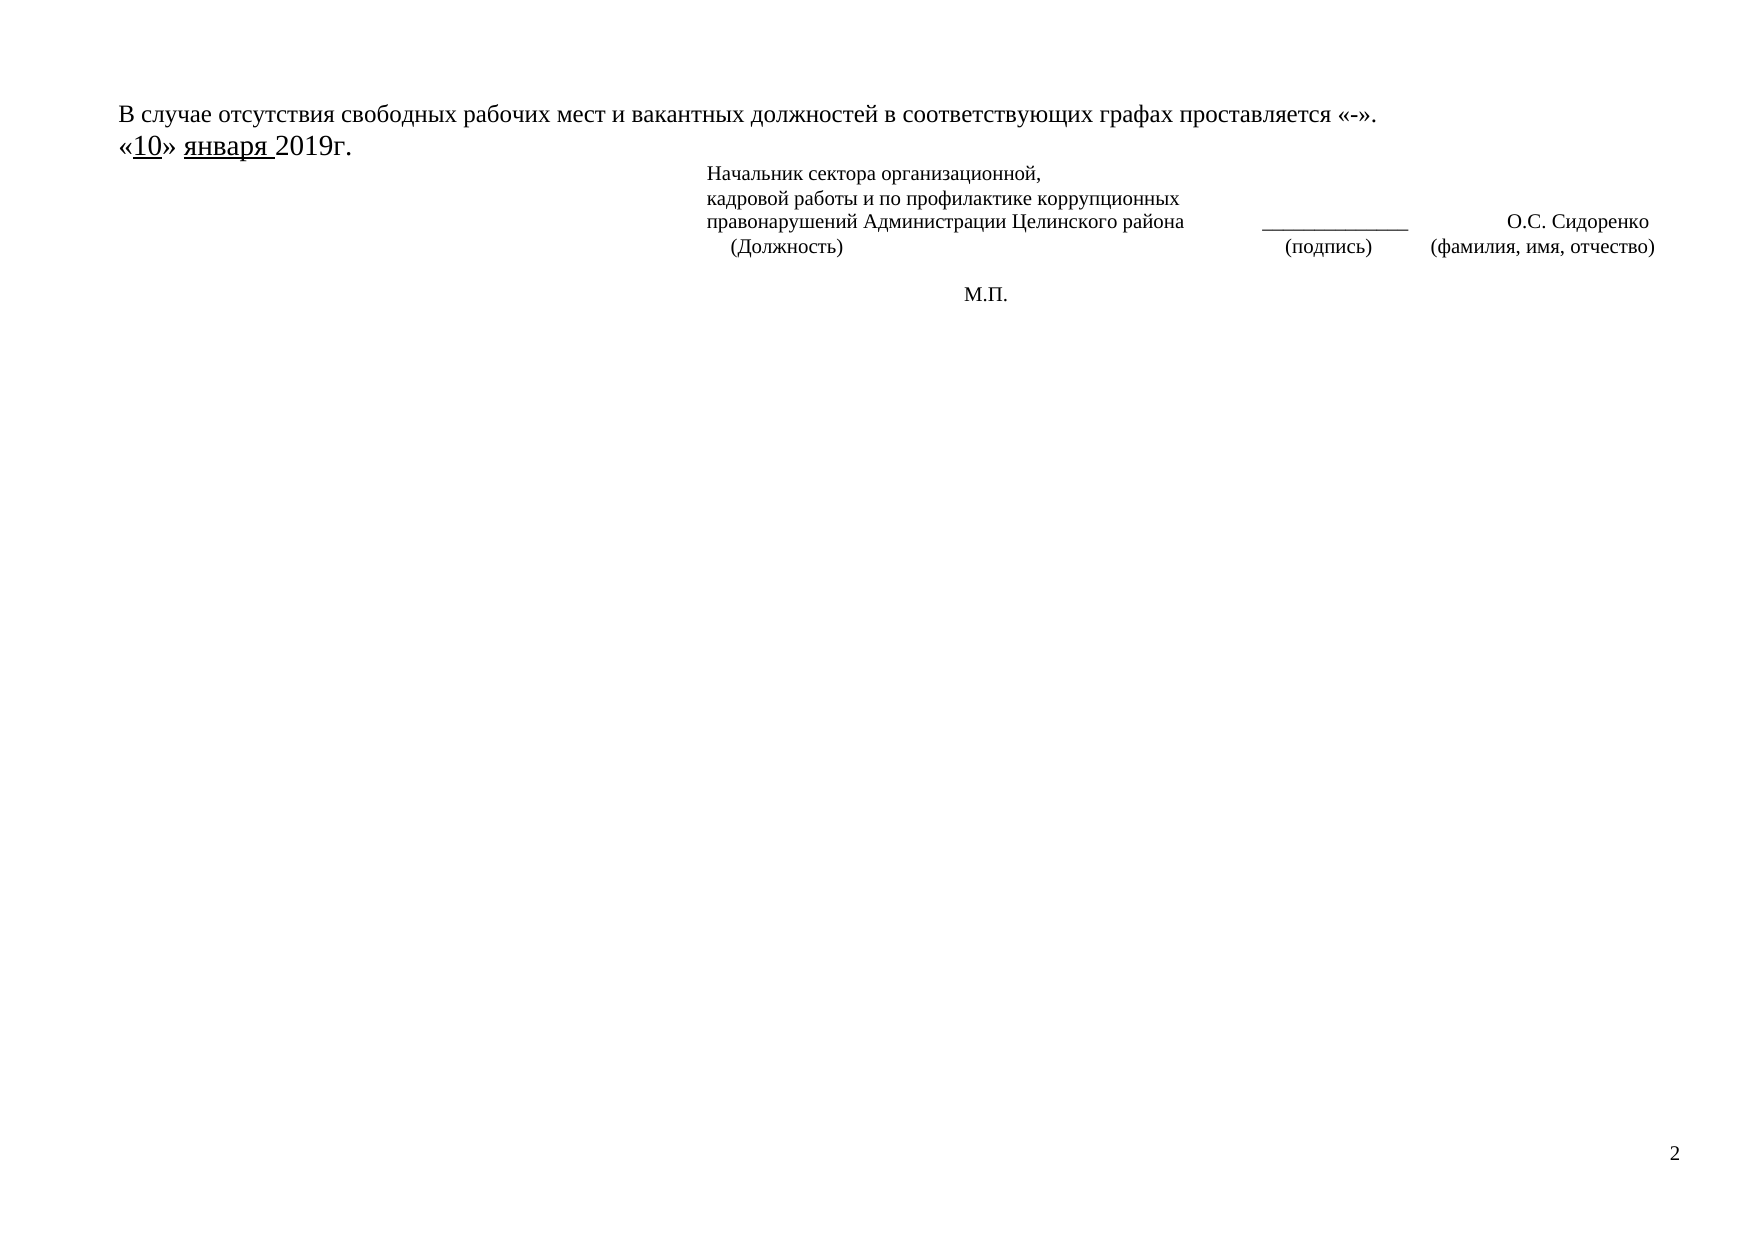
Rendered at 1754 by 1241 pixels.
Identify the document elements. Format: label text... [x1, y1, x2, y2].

text «10» января 2019г. [118, 128, 1680, 161]
text правонарушений Администрации Целинского района ______________ О.С. Сидоренко [118, 209, 1680, 233]
table_header (Должность) [709, 234, 888, 282]
text В случае отсутствия свободных рабочих мест и вакантных должностей в соответствующих графах проставляется «-». [118, 99, 1680, 128]
table_header (фамилия, имя, отчество) [1388, 234, 1692, 282]
text кадровой работы и по профилактике коррупционных [118, 185, 1680, 209]
text Начальник сектора организационной, [118, 161, 1680, 185]
table_header (подпись) [888, 234, 1388, 282]
text М.П. [118, 282, 1680, 306]
